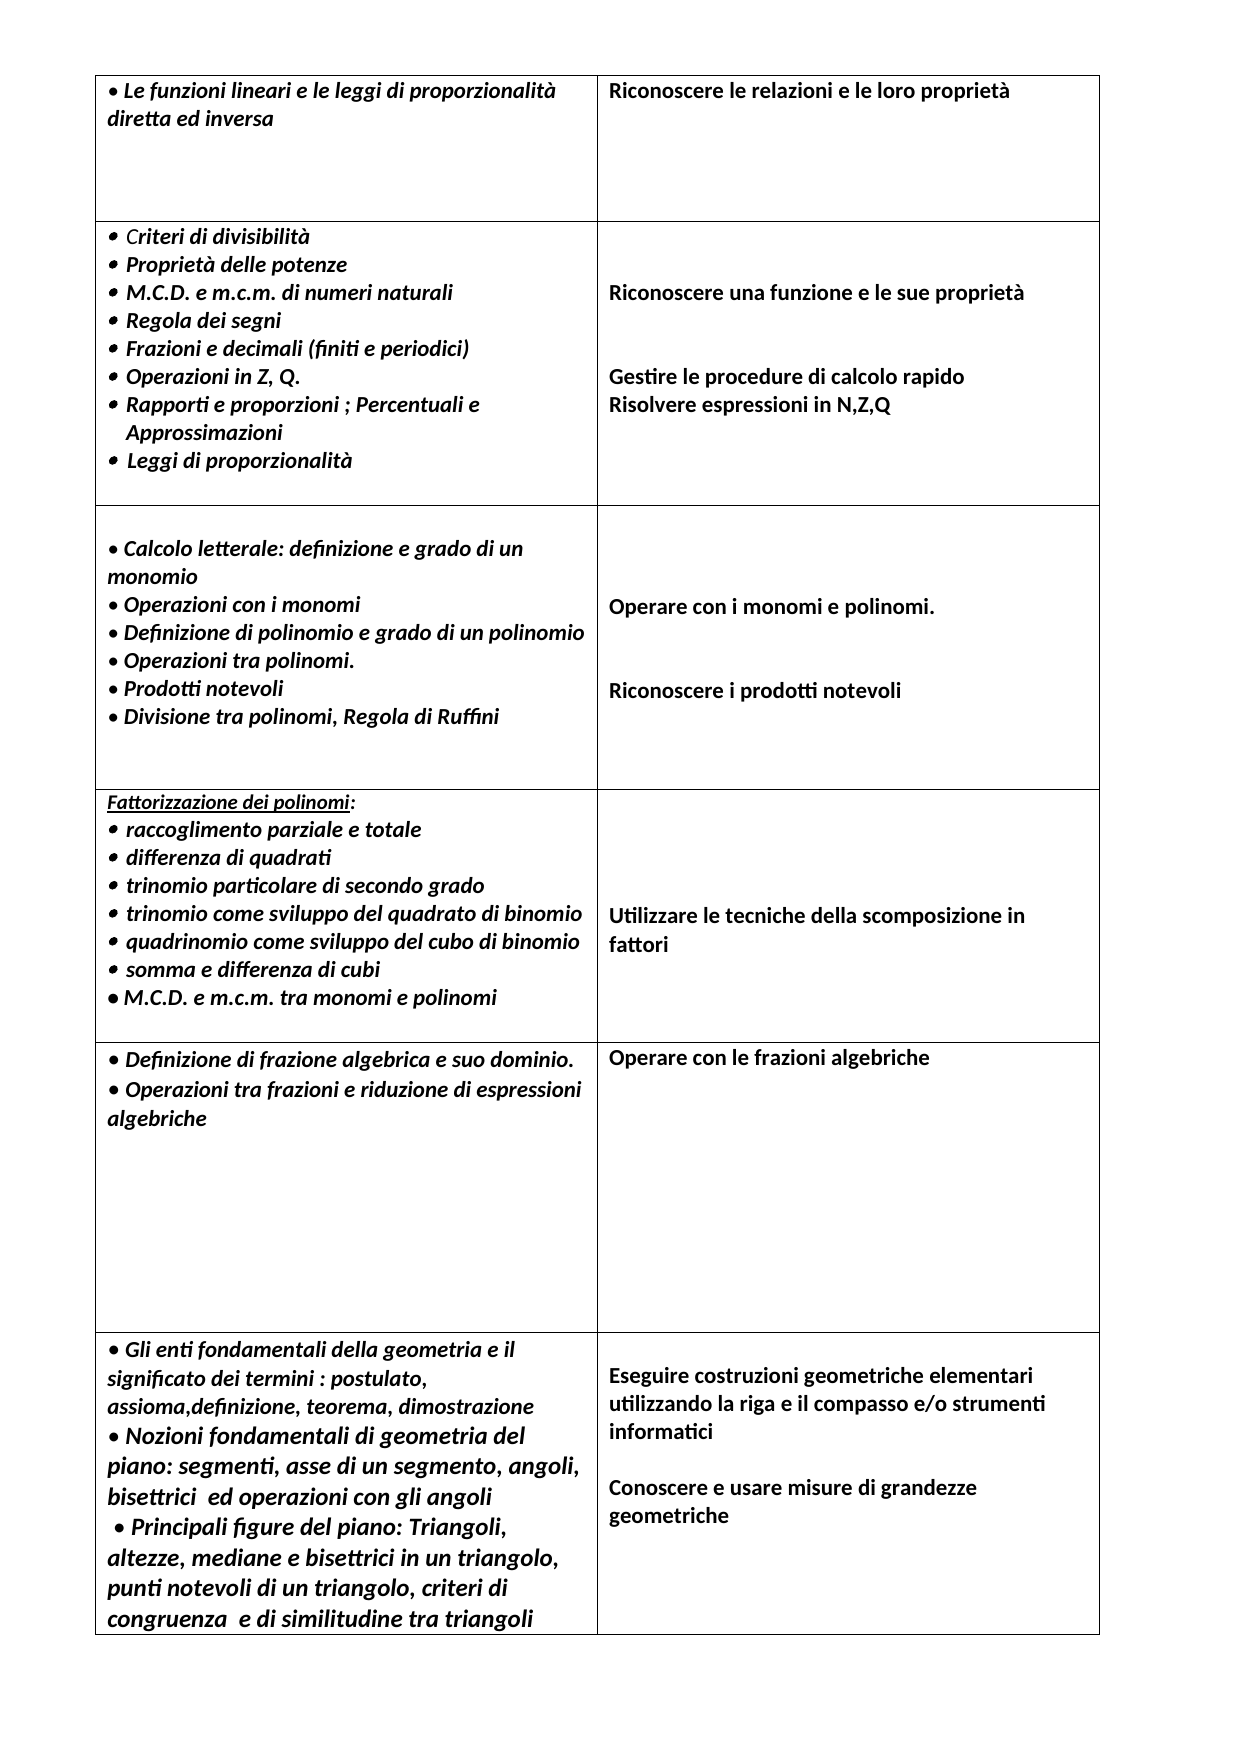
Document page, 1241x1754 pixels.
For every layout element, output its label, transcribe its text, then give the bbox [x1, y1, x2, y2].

table_cell • Definizione di frazione algebrica e suo dominio. • Operazioni tra frazioni e riduzione di espressioni algebriche [96, 1043, 597, 1332]
table_cell Criteri di divisibilità Proprietà delle potenze M.C.D. e m.c.m. di numeri naturali Regola dei segni Frazioni e decimali (finiti e periodici) Operazioni in Z, Q. Rapporti e proporzioni ; Percentuali e Approssimazioni Leggi di proporzionalità [96, 222, 597, 505]
table_cell Riconoscere una funzione e le sue proprietà Gestire le procedure di calcolo rapido Risolvere espressioni in N,Z,Q [598, 222, 1099, 505]
table_cell Fattorizzazione dei polinomi: raccoglimento parziale e totale differenza di quadrati trinomio particolare di secondo grado trinomio come sviluppo del quadrato di binomio quadrinomio come sviluppo del cubo di binomio somma e differenza di cubi • M.C.D. e m.c.m. tra monomi e polinomi [96, 790, 597, 1042]
table_cell Eseguire costruzioni geometriche elementari utilizzando la riga e il compasso e/o strumenti informatici Conoscere e usare misure di grandezze geometriche [598, 1333, 1099, 1633]
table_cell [598, 76, 1099, 221]
table_cell • Gli enti fondamentali della geometria e il significato dei termini : postulato, assioma,definizione, teorema, dimostrazione • Nozioni fondamentali di geometria del piano: segmenti, asse di un segmento, angoli, bisettrici ed operazioni con gli angoli • Principali figure del piano: Triangoli, altezze, mediane e bisettrici in un triangolo, punti notevoli di un triangolo, criteri di congruenza e di similitudine tra triangoli [96, 1333, 597, 1633]
table_cell • Calcolo letterale: definizione e grado di un monomio • Operazioni con i monomi • Definizione di polinomio e grado di un polinomio • Operazioni tra polinomi. • Prodotti notevoli • Divisione tra polinomi, Regola di Ruffini [96, 506, 597, 788]
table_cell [96, 76, 597, 221]
table_cell Operare con le frazioni algebriche [598, 1043, 1099, 1332]
table_cell Operare con i monomi e polinomi. Riconoscere i prodotti notevoli [598, 506, 1099, 788]
table_cell Utilizzare le tecniche della scomposizione in fattori [598, 790, 1099, 1042]
